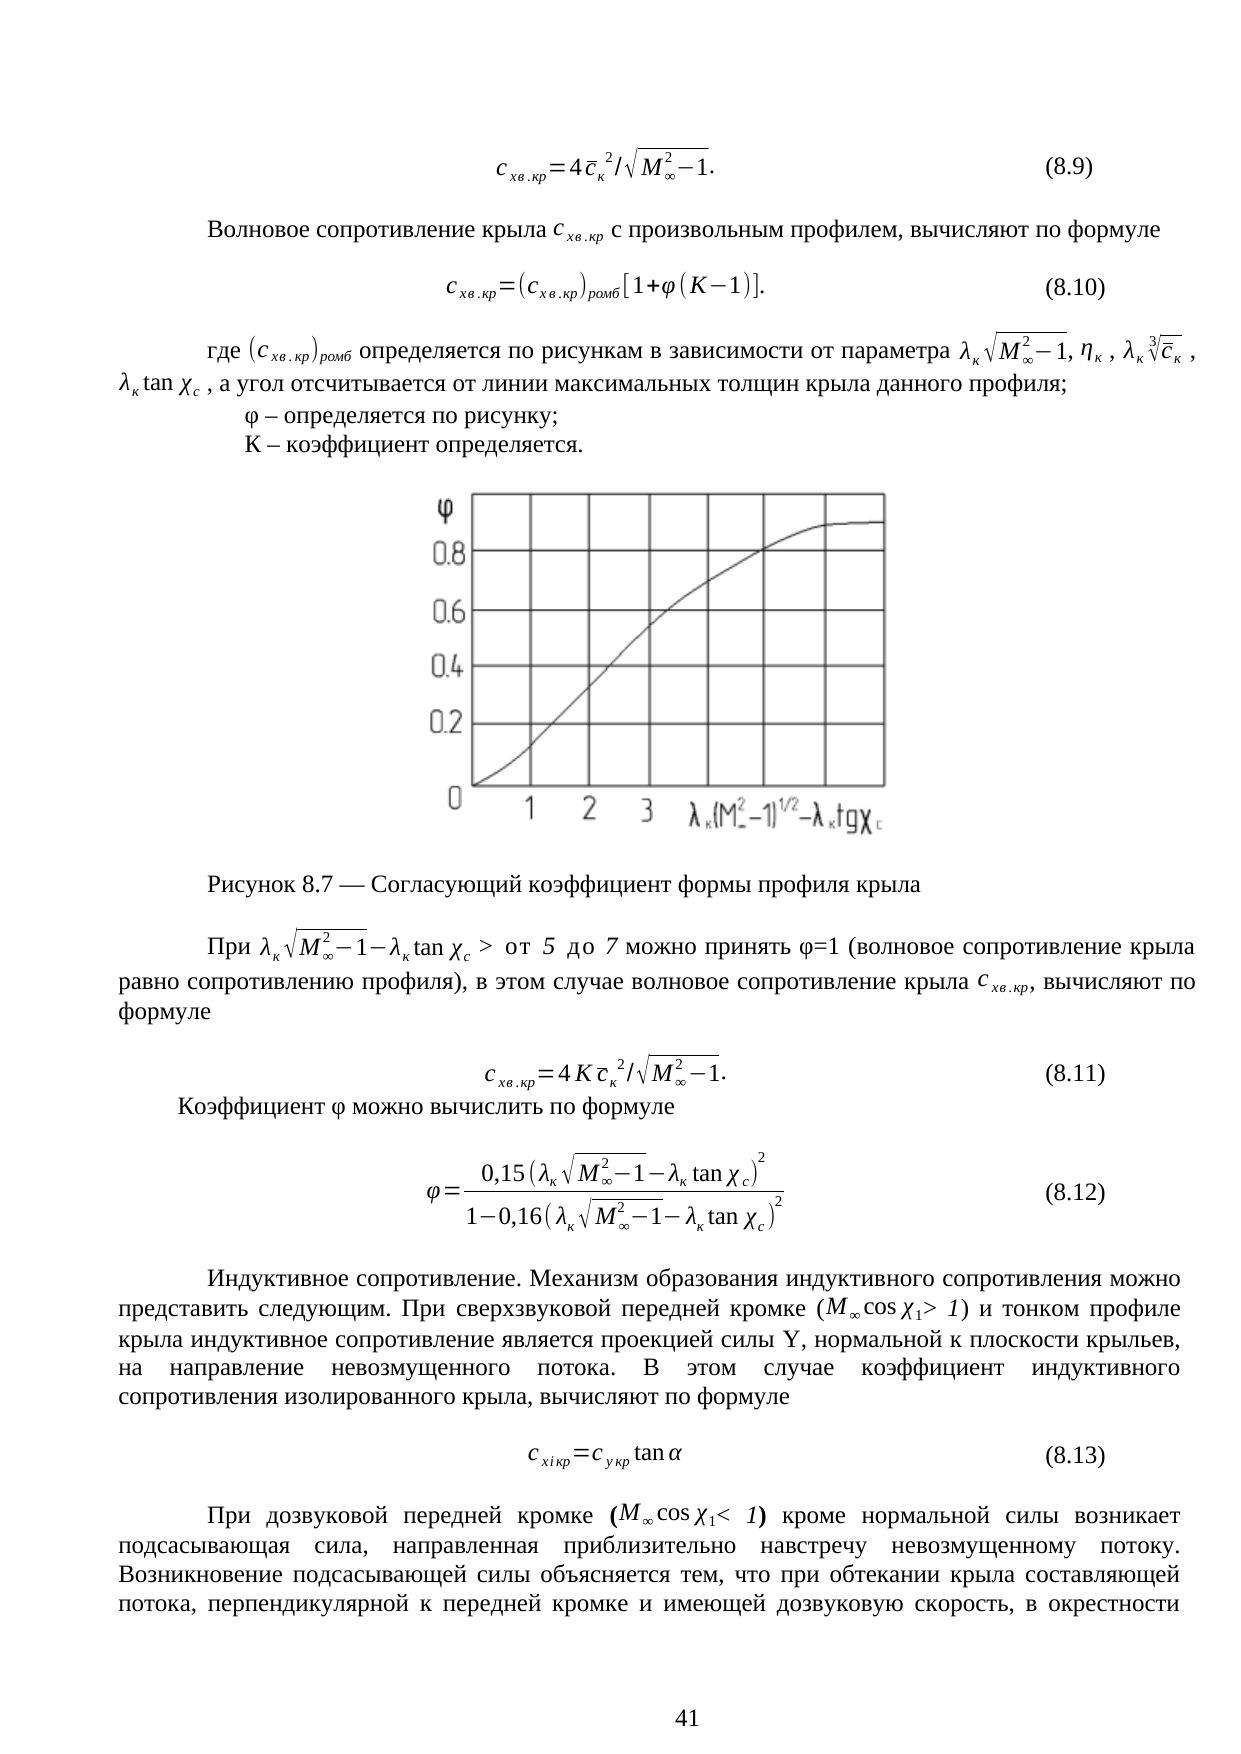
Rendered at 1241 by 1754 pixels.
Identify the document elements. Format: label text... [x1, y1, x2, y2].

table_header . [118, 1054, 1034, 1091]
table_header . [118, 270, 1034, 302]
table_header . [118, 147, 1034, 184]
text φ – определяется по рисунку; [118, 400, 1196, 429]
table_header [118, 1439, 1034, 1470]
text При > от 5 до 7 можно принять φ=1 (волновое сопротивление крыла равно сопротивлению профиля), в этом случае волновое сопротивление крыла , вычисляют по формуле [118, 927, 1196, 1025]
text К – коэффициент определяется. [118, 429, 1196, 458]
table_header (8.9) [1034, 147, 1127, 184]
text Индуктивное сопротивление. Механизм образования индуктивного сопротивления можно представить следующим. При сверхзвуковой передней кромке (> 1) и тонком профиле крыла индуктивное сопротивление является проекцией силы Y, нормальной к плоскости крыльев, на направление невозмущенного потока. В этом случае коэффициент индуктивного сопротивления изолированного крыла, вычисляют по формуле [118, 1263, 1181, 1410]
table_header (8.12) [1034, 1149, 1127, 1235]
text Волновое сопротивление крыла с произвольным профилем, вычисляют по формуле [118, 213, 1196, 244]
table_header (8.11) [1034, 1054, 1127, 1091]
text Рисунок 8.7 — Согласующий коэффициент формы профиля крыла [118, 869, 1196, 898]
text где определяется по рисункам в зависимости от параметра , , , , а угол отсчитывается от линии максимальных толщин крыла данного профиля; [118, 331, 1196, 400]
table_header [118, 1149, 1034, 1235]
table_header (8.13) [1034, 1439, 1127, 1470]
table_header (8.10) [1034, 270, 1127, 302]
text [118, 1499, 1181, 1616]
text Коэффициент φ можно вычислить по формуле [118, 1091, 1181, 1120]
